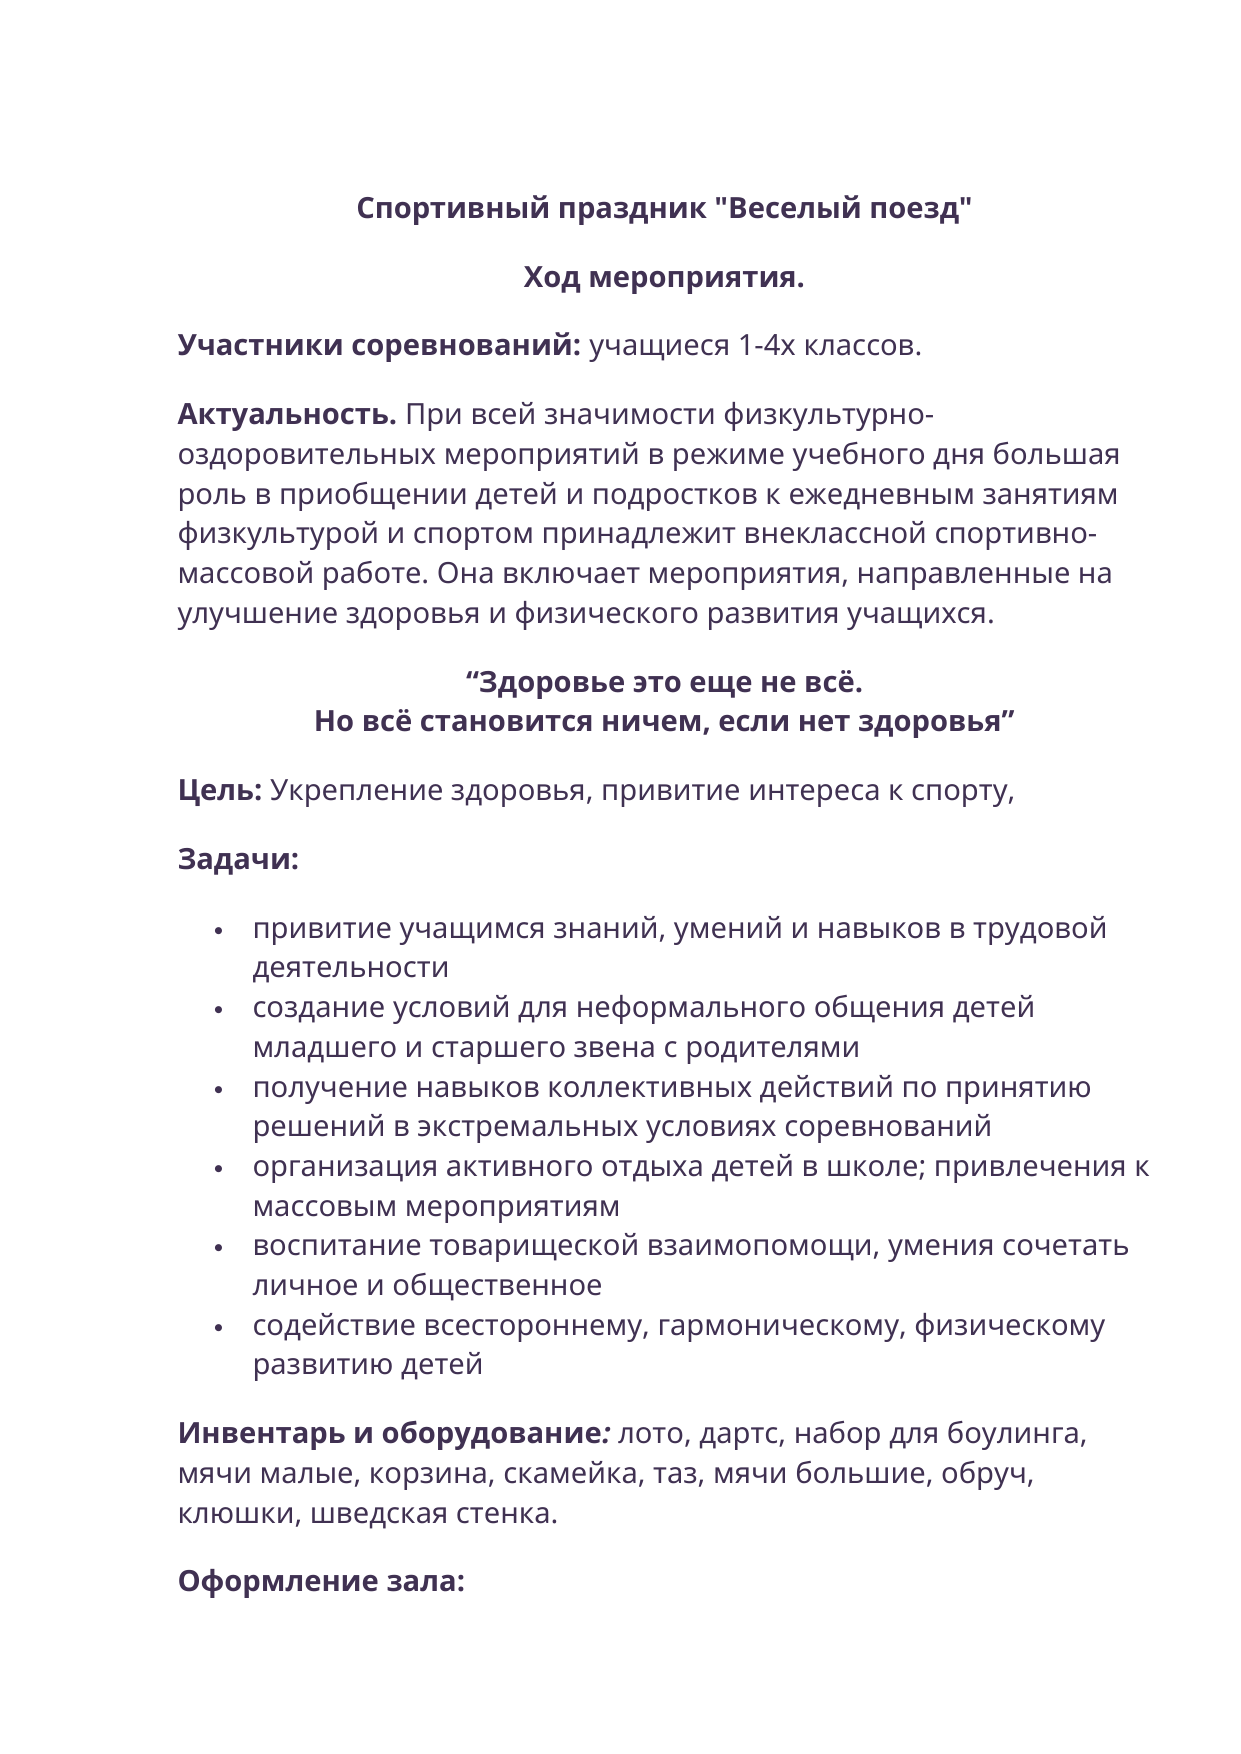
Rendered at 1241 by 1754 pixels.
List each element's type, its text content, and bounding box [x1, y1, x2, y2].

list организация активного отдыха детей в школе; привлечения к массовым мероприятиям [215, 1145, 1152, 1224]
list воспитание товарищеской взаимопомощи, умения сочетать личное и общественное [215, 1224, 1152, 1304]
text Актуальность. При всей значимости физкультурно-оздоровительных мероприятий в режиме учебного дня большая роль в приобщении детей и подростков к ежедневным занятиям физкультурой и спортом принадлежит внеклассной спортивно-массовой работе. Она включает мероприятия, направленные на улучшение здоровья и физического развития учащихся. [177, 393, 1152, 632]
text Задачи: [177, 838, 1152, 878]
text Спортивный праздник "Веселый поезд" [177, 187, 1152, 227]
text Участники соревнований: учащиеся 1-4х классов. [177, 325, 1152, 364]
text Ход мероприятия. [177, 256, 1152, 296]
list привитие учащимся знаний, умений и навыков в трудовой деятельности [215, 907, 1152, 986]
text Оформление зала: [177, 1561, 1152, 1600]
text Цель: Укрепление здоровья, привитие интереса к спорту, [177, 769, 1152, 809]
list содействие всестороннему, гармоническому, физическому развитию детей [215, 1304, 1152, 1383]
text Инвентарь и оборудование: лото, дартс, набор для боулинга, мячи малые, корзина, скамейка, таз, мячи большие, обруч, клюшки, шведская стенка. [177, 1412, 1152, 1532]
list создание условий для неформального общения детей младшего и старшего звена с родителями [215, 986, 1152, 1066]
text “Здоровье это еще не всё. Но всё становится ничем, если нет здоровья” [177, 661, 1152, 740]
list получение навыков коллективных действий по принятию решений в экстремальных условиях соревнований [215, 1066, 1152, 1145]
